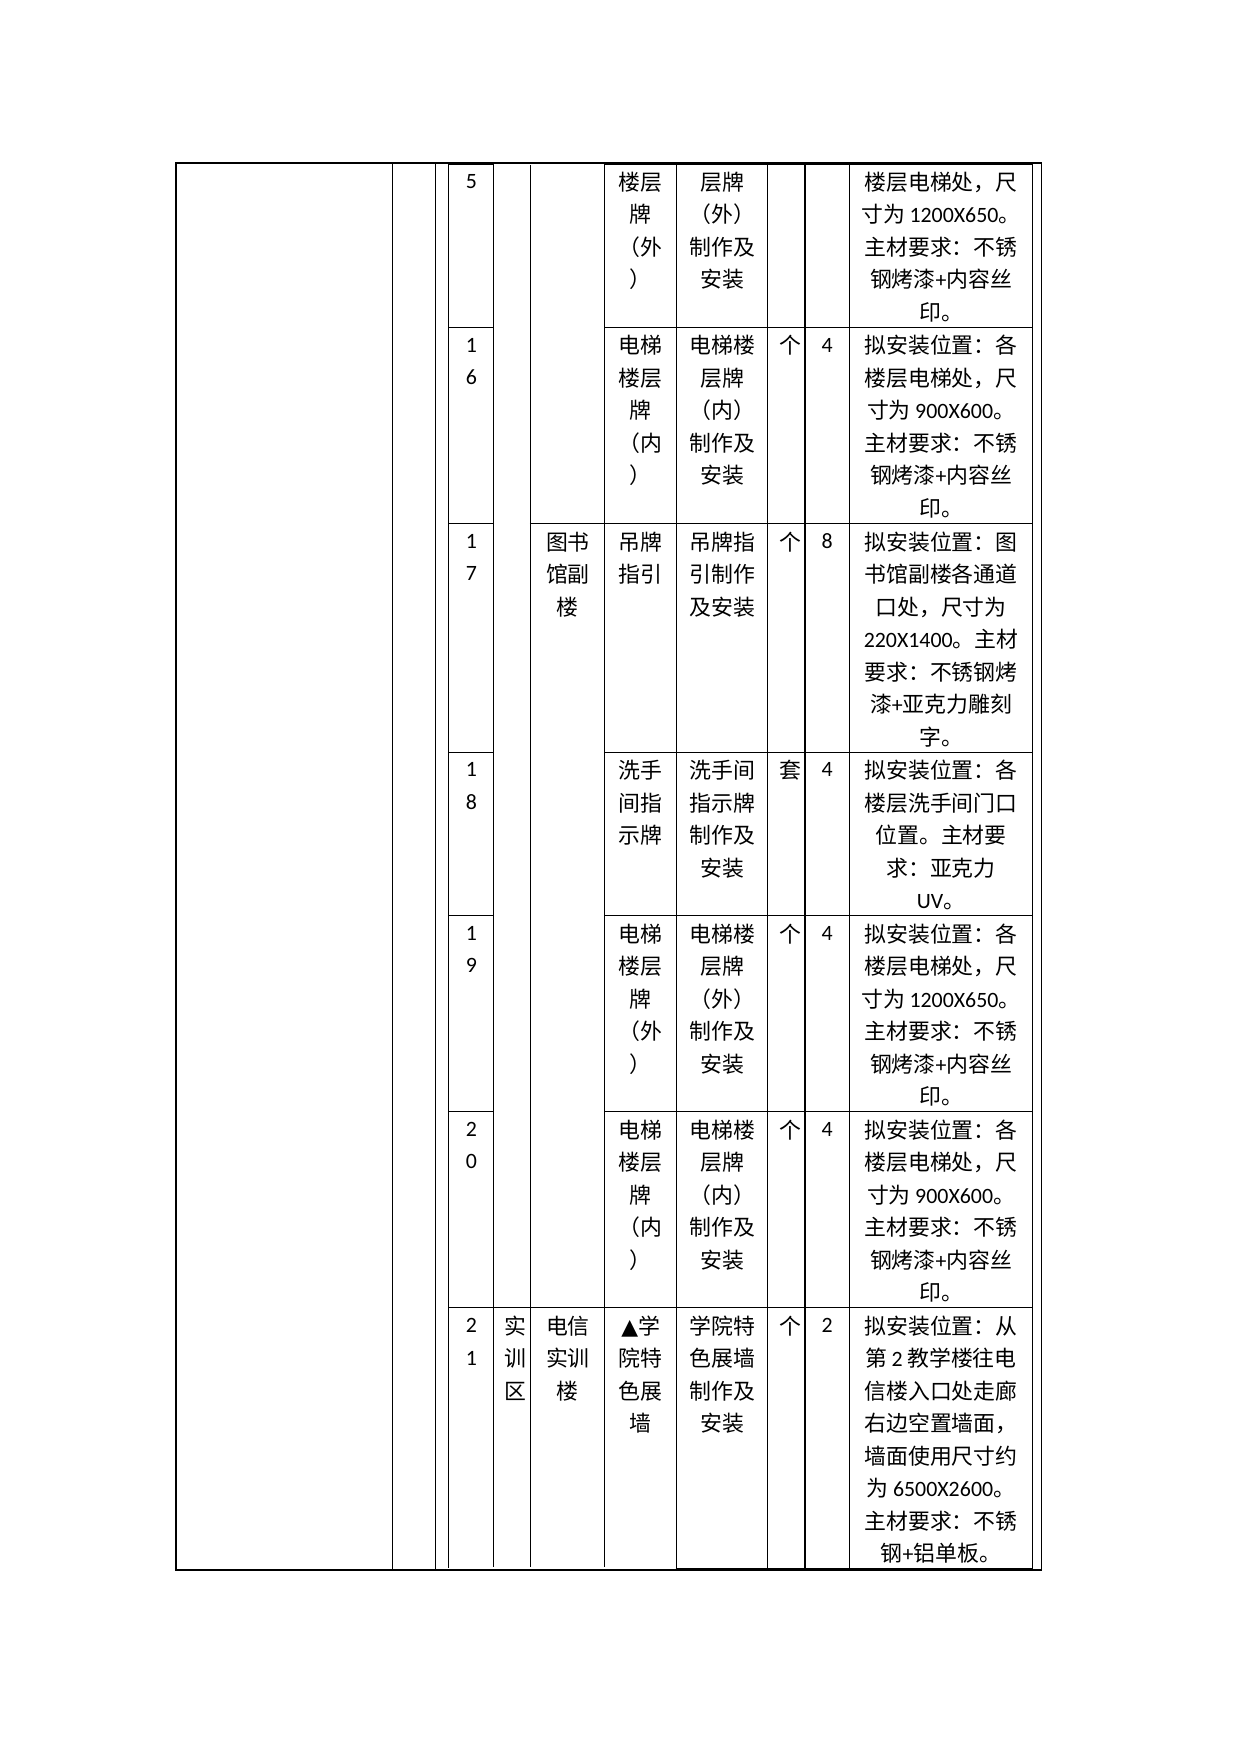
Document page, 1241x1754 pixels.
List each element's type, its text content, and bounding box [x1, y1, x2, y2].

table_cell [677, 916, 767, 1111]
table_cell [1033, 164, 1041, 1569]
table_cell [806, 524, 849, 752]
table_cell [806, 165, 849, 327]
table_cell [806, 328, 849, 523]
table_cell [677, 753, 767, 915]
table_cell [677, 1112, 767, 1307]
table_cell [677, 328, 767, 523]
table_cell 1 [393, 164, 435, 1569]
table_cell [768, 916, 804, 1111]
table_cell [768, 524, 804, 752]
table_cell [677, 1308, 767, 1568]
table_cell [177, 164, 392, 1569]
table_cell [436, 164, 676, 1569]
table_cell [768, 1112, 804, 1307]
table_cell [850, 165, 1032, 327]
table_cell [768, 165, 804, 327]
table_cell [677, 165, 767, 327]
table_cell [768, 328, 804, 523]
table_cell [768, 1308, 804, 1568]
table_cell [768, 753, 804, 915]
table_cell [850, 1308, 1032, 1568]
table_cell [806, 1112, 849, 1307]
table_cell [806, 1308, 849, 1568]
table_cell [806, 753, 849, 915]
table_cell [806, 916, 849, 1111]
